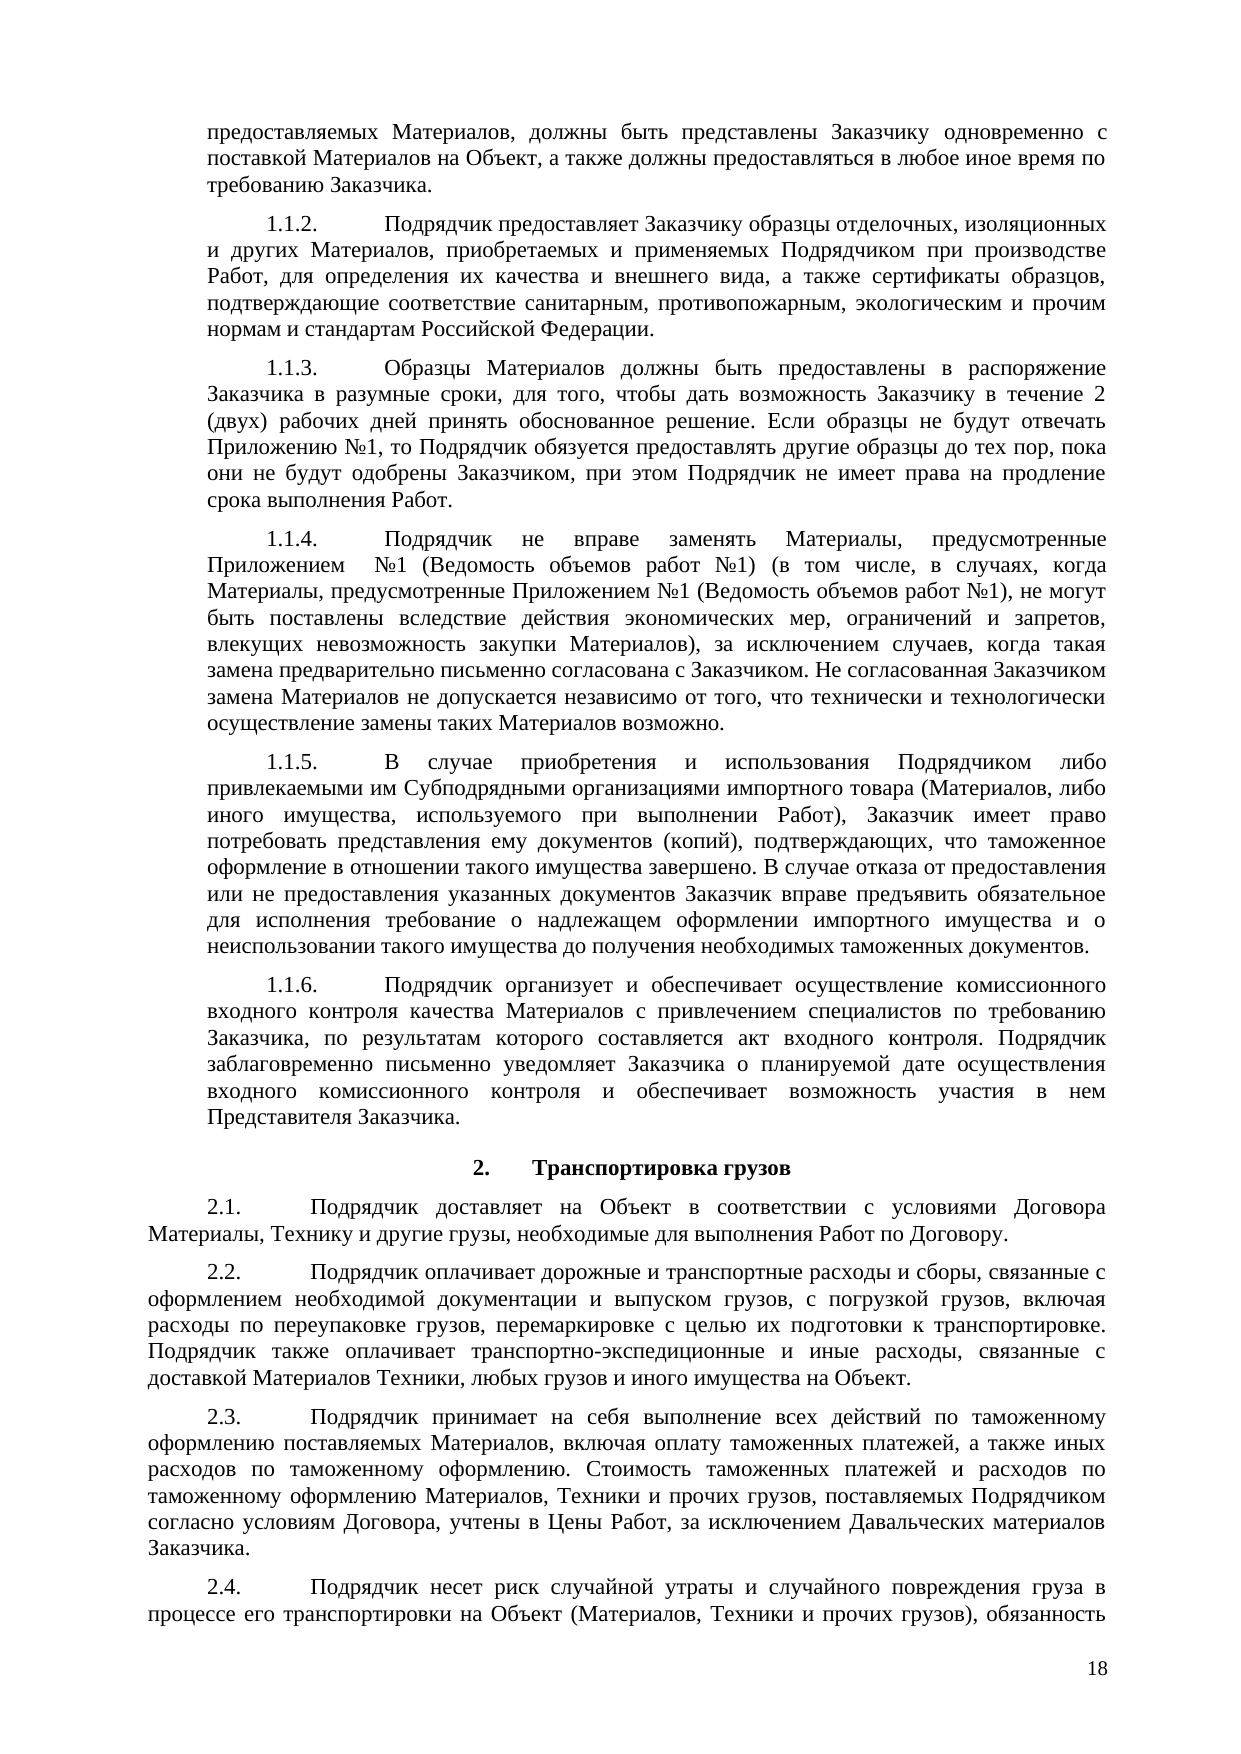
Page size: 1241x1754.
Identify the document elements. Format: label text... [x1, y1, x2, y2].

text Подрядчик принимает на себя выполнение всех действий по таможенному оформлению поставляемых Материалов, включая оплату таможенных платежей, а также иных расходов по таможенному оформлению. Стоимость таможенных платежей и расходов по таможенному оформлению Материалов, Техники и прочих грузов, поставляемых Подрядчиком согласно условиям Договора, учтены в Цены Работ, за исключением Давальческих материалов Заказчика. [148, 1403, 1107, 1561]
text Подрядчик доставляет на Объект в соответствии с условиями Договора Материалы, Технику и другие грузы, необходимые для выполнения Работ по Договору. [148, 1193, 1107, 1246]
text Подрядчик организует и обеспечивает осуществление комиссионного входного контроля качества Материалов с привлечением специалистов по требованию Заказчика, по результатам которого составляется акт входного контроля. Подрядчик заблаговременно письменно уведомляет Заказчика о планируемой дате осуществления входного комиссионного контроля и обеспечивает возможность участия в нем Представителя Заказчика. [207, 971, 1107, 1129]
text Образцы Материалов должны быть предоставлены в распоряжение Заказчика в разумные сроки, для того, чтобы дать возможность Заказчику в течение 2 (двух) рабочих дней принять обоснованное решение. Если образцы не будут отвечать Приложению №1, то Подрядчик обязуется предоставлять другие образцы до тех пор, пока они не будут одобрены Заказчиком, при этом Подрядчик не имеет права на продление срока выполнения Работ. [207, 354, 1107, 512]
text В случае приобретения и использования Подрядчиком либо привлекаемыми им Субподрядными организациями импортного товара (Материалов, либо иного имущества, используемого при выполнении Работ), Заказчик имеет право потребовать представления ему документов (копий), подтверждающих, что таможенное оформление в отношении такого имущества завершено. В случае отказа от предоставления или не предоставления указанных документов Заказчик вправе предъявить обязательное для исполнения требование о надлежащем оформлении импортного имущества и о неиспользовании такого имущества до получения необходимых таможенных документов. [207, 748, 1107, 959]
text Транспортировка грузов [443, 1154, 1107, 1181]
text Подрядчик не вправе заменять Материалы, предусмотренные Приложением №1 (Ведомость объемов работ №1) (в том числе, в случаях, когда Материалы, предусмотренные Приложением №1 (Ведомость объемов работ №1), не могут быть поставлены вследствие действия экономических мер, ограничений и запретов, влекущих невозможность закупки Материалов), за исключением случаев, когда такая замена предварительно письменно согласована с Заказчиком. Не согласованная Заказчиком замена Материалов не допускается независимо от того, что технически и технологически осуществление замены таких Материалов возможно. [207, 524, 1107, 735]
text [148, 1573, 1107, 1626]
text Подрядчик предоставляет Заказчику образцы отделочных, изоляционных и других Материалов, приобретаемых и применяемых Подрядчиком при производстве Работ, для определения их качества и внешнего вида, а также сертификаты образцов, подтверждающие соответствие санитарным, противопожарным, экологическим и прочим нормам и стандартам Российской Федерации. [207, 210, 1107, 341]
text Подрядчик оплачивает дорожные и транспортные расходы и сборы, связанные с оформлением необходимой документации и выпуском грузов, с погрузкой грузов, включая расходы по переупаковке грузов, перемаркировке с целью их подготовки к транспортировке. Подрядчик также оплачивает транспортно-экспедиционные и иные расходы, связанные с доставкой Материалов Техники, любых грузов и иного имущества на Объект. [148, 1258, 1107, 1390]
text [207, 118, 1107, 197]
